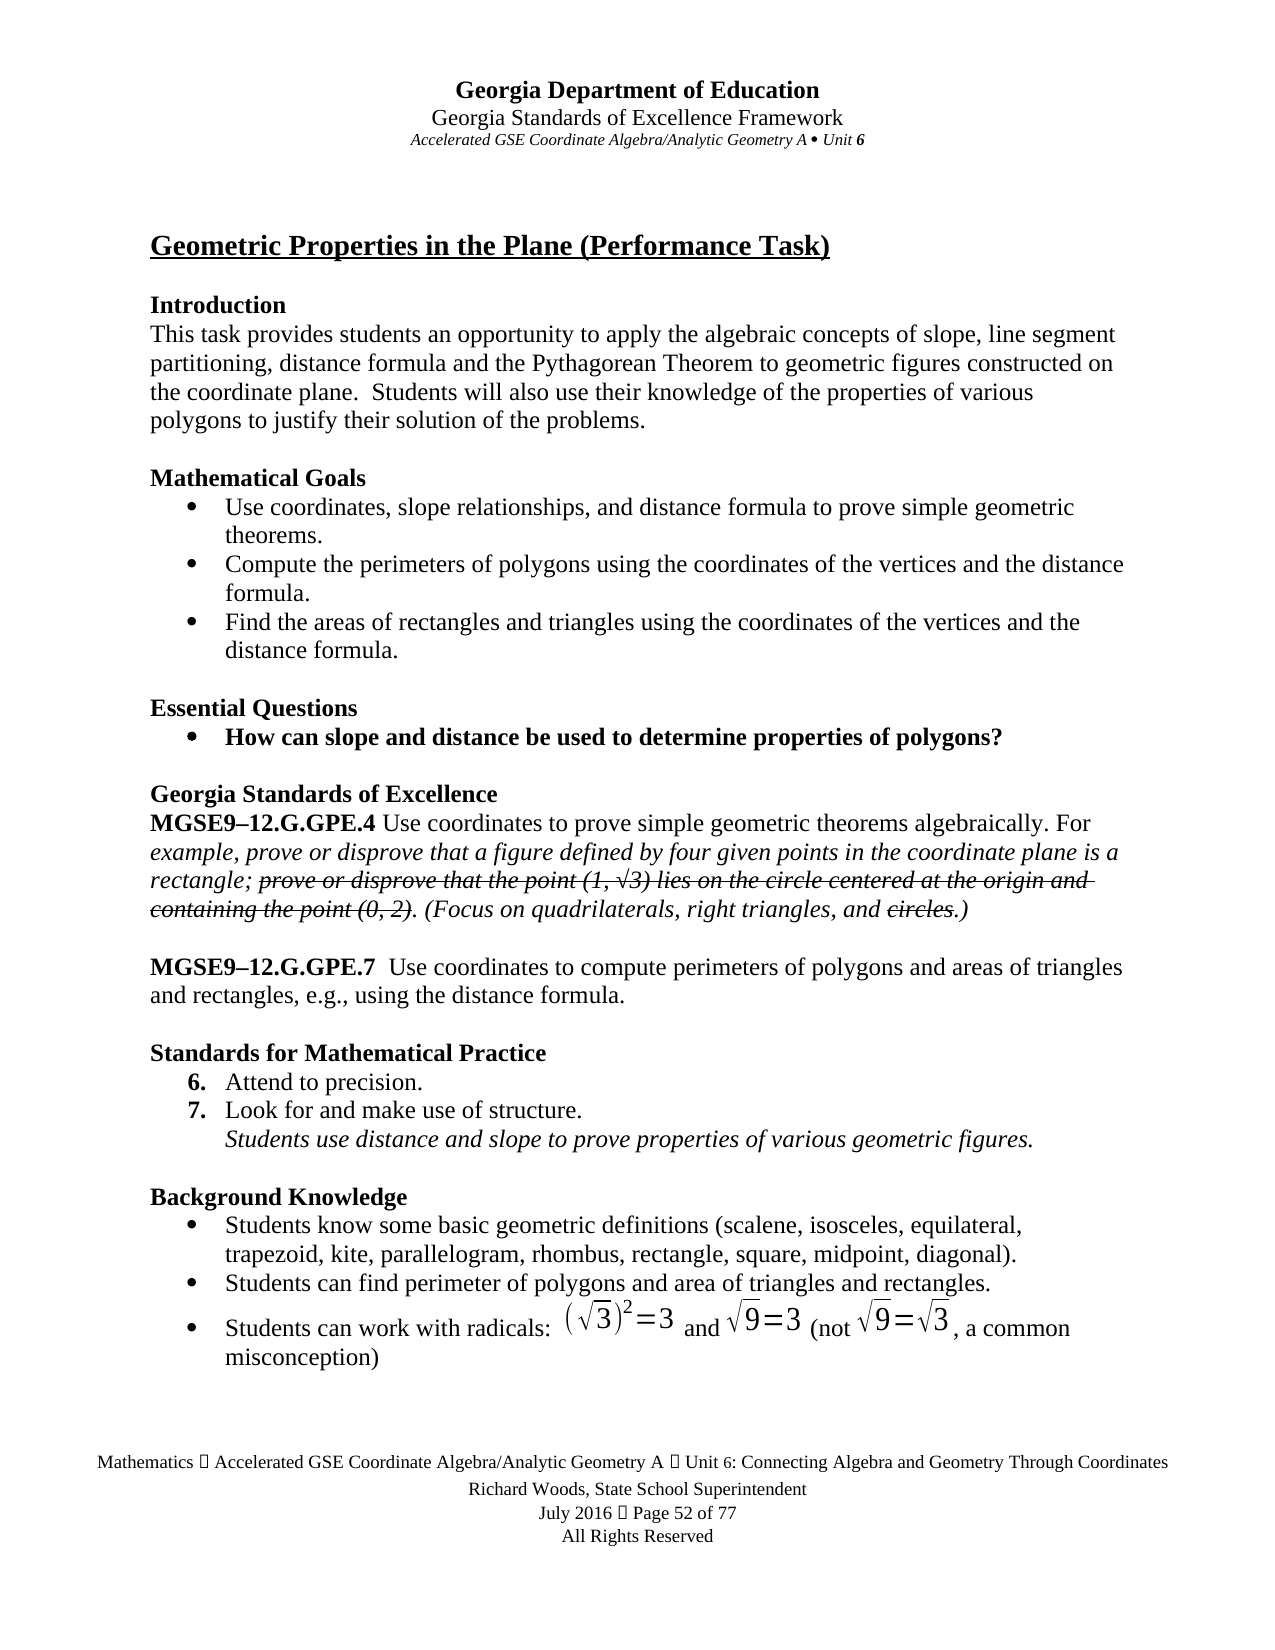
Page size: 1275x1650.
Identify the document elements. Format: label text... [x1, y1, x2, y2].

list How can slope and distance be used to determine properties of polygons? [187, 722, 1125, 750]
list Find the areas of rectangles and triangles using the coordinates of the vertices and the distance formula. [187, 607, 1125, 664]
list Students can find perimeter of polygons and area of triangles and rectangles. [187, 1268, 1125, 1297]
text Mathematical Goals [150, 463, 1125, 492]
text Introduction [150, 290, 1125, 319]
text Background Knowledge [150, 1182, 1125, 1210]
text 7. Look for and make use of structure. [187, 1095, 1125, 1124]
text Students use distance and slope to prove properties of various geometric figures. [225, 1124, 1125, 1153]
text MGSE9–12.G.GPE.7 Use coordinates to compute perimeters of polygons and areas of triangles and rectangles, e.g., using the distance formula. [150, 952, 1125, 1009]
list Students know some basic geometric definitions (scalene, isosceles, equilateral, trapezoid, kite, parallelogram, rhombus, rectangle, square, midpoint, diagonal). [187, 1210, 1125, 1268]
text This task provides students an opportunity to apply the algebraic concepts of slope, line segment partitioning, distance formula and the Pythagorean Theorem to geometric figures constructed on the coordinate plane. Students will also use their knowledge of the properties of various polygons to justify their solution of the problems. [150, 319, 1125, 434]
list Students can work with radicals: and (not , a common misconception) [187, 1297, 1125, 1371]
text Georgia Standards of Excellence [150, 779, 1125, 808]
text Essential Questions [150, 693, 1125, 722]
text MGSE9–12.G.GPE.4 Use coordinates to prove simple geometric theorems algebraically. For example, prove or disprove that a figure defined by four given points in the coordinate plane is a rectangle; prove or disprove that the point (1, √3) lies on the circle centered at the origin and containing the point (0, 2). (Focus on quadrilaterals, right triangles, and circles.) [150, 808, 1125, 923]
list Use coordinates, slope relationships, and distance formula to prove simple geometric theorems. [187, 492, 1125, 549]
subtitle Geometric Properties in the Plane (Performance Task) [150, 228, 1125, 262]
list Compute the perimeters of polygons using the coordinates of the vertices and the distance formula. [187, 549, 1125, 607]
text Standards for Mathematical Practice [150, 1038, 1125, 1067]
text 6. Attend to precision. [187, 1067, 1125, 1095]
